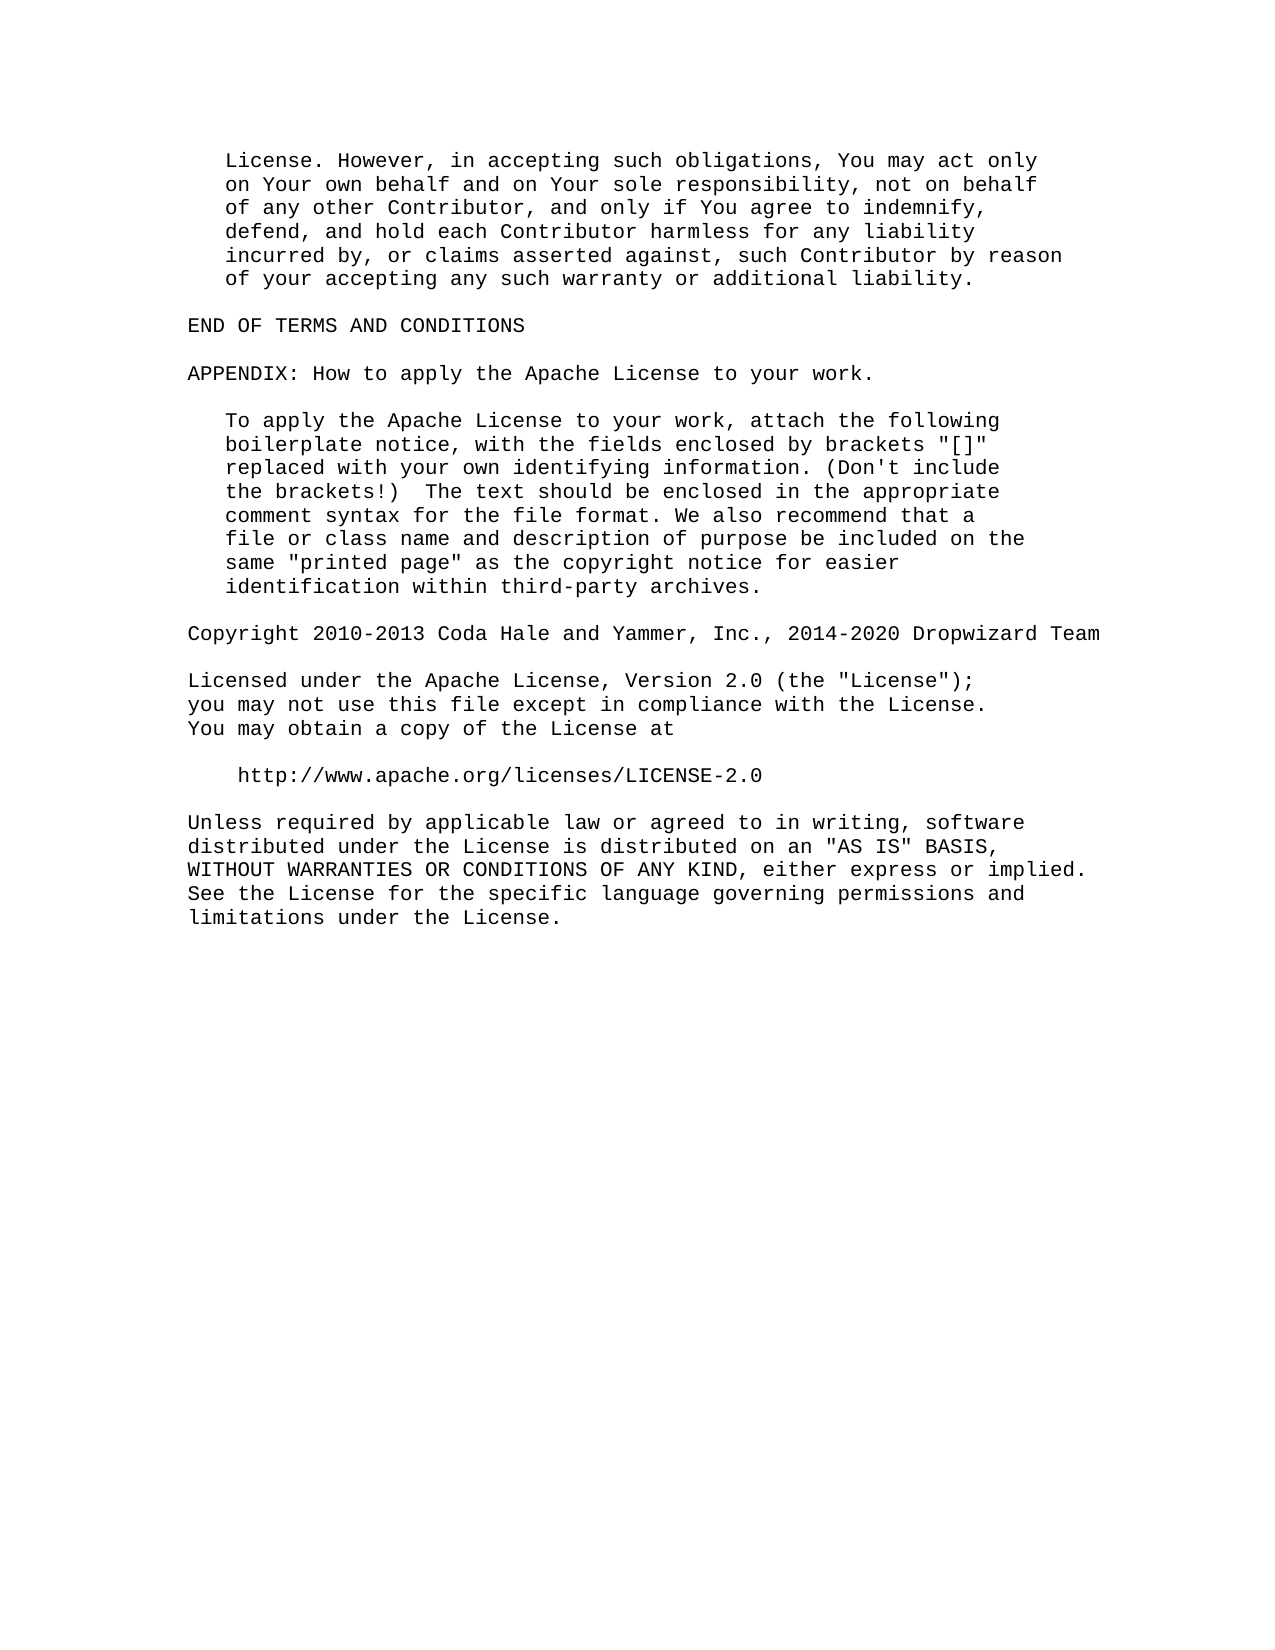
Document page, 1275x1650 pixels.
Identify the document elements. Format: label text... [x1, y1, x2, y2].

text Copyright 2010-2013 Coda Hale and Yammer, Inc., 2014-2020 Dropwizard Team [150, 623, 1125, 647]
text incurred by, or claims asserted against, such Contributor by reason [150, 244, 1125, 268]
text http://www.apache.org/licenses/LICENSE-2.0 [150, 765, 1125, 788]
text END OF TERMS AND CONDITIONS [150, 316, 1125, 339]
text To apply the Apache License to your work, attach the following [150, 410, 1125, 434]
text comment syntax for the file format. We also recommend that a [150, 505, 1125, 528]
text Licensed under the Apache License, Version 2.0 (the "License"); [150, 670, 1125, 694]
text boilerplate notice, with the fields enclosed by brackets "[]" [150, 434, 1125, 457]
text License. However, in accepting such obligations, You may act only [150, 150, 1125, 174]
text file or class name and description of purpose be included on the [150, 528, 1125, 552]
text APPENDIX: How to apply the Apache License to your work. [150, 363, 1125, 386]
text of your accepting any such warranty or additional liability. [150, 268, 1125, 292]
text distributed under the License is distributed on an "AS IS" BASIS, [150, 836, 1125, 859]
text identification within third-party archives. [150, 576, 1125, 599]
text the brackets!) The text should be enclosed in the appropriate [150, 481, 1125, 505]
text of any other Contributor, and only if You agree to indemnify, [150, 197, 1125, 221]
text limitations under the License. [150, 907, 1125, 930]
text you may not use this file except in compliance with the License. [150, 694, 1125, 717]
text You may obtain a copy of the License at [150, 717, 1125, 741]
text See the License for the specific language governing permissions and [150, 883, 1125, 907]
text same "printed page" as the copyright notice for easier [150, 552, 1125, 576]
text defend, and hold each Contributor harmless for any liability [150, 221, 1125, 244]
text Unless required by applicable law or agreed to in writing, software [150, 812, 1125, 836]
text WITHOUT WARRANTIES OR CONDITIONS OF ANY KIND, either express or implied. [150, 859, 1125, 883]
text replaced with your own identifying information. (Don't include [150, 457, 1125, 481]
text on Your own behalf and on Your sole responsibility, not on behalf [150, 174, 1125, 197]
